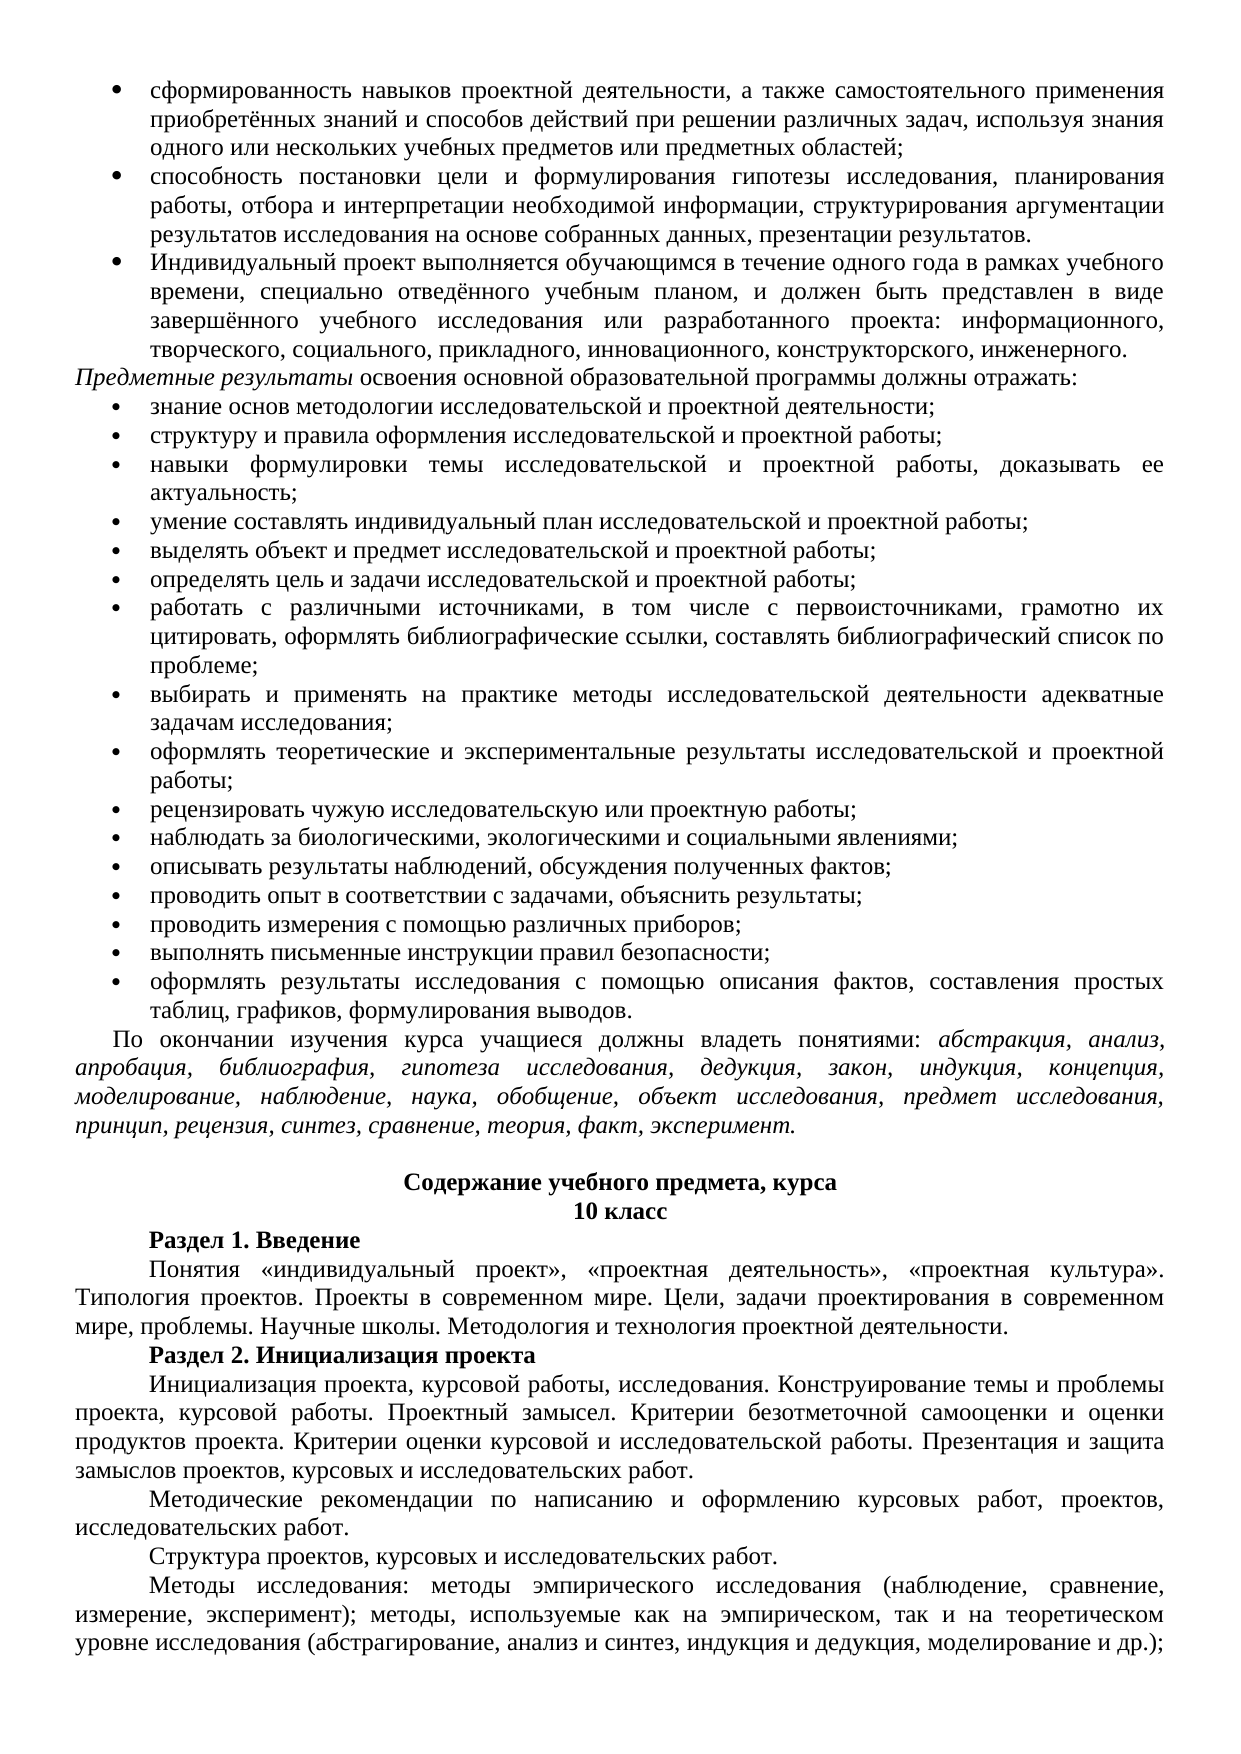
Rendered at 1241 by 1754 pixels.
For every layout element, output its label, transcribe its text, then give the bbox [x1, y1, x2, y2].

list определять цель и задачи исследовательской и проектной работы; [112, 564, 1165, 592]
list описывать результаты наблюдений, обсуждения полученных фактов; [112, 851, 1165, 880]
list выполнять письменные инструкции правил безопасности; [112, 937, 1165, 966]
text Методические рекомендации по написанию и оформлению курсовых работ, проектов, исследовательских работ. [75, 1484, 1165, 1541]
list выделять объект и предмет исследовательской и проектной работы; [112, 535, 1165, 564]
text 10 класс [75, 1196, 1165, 1225]
list Индивидуальный проект выполняется обучающимся в течение одного года в рамках учебного времени, специально отведённого учебным планом, и должен быть представлен в виде завершённого учебного исследования или разработанного проекта: информационного, творческого, социального, прикладного, инновационного, конструкторского, инженерного. [112, 247, 1165, 362]
text Раздел 2. Инициализация проекта [75, 1340, 1165, 1369]
list знание основ методологии исследовательской и проектной деятельности; [112, 391, 1165, 420]
text Инициализация проекта, курсовой работы, исследования. Конструирование темы и проблемы проекта, курсовой работы. Проектный замысел. Критерии безотметочной самооценки и оценки продуктов проекта. Критерии оценки курсовой и исследовательской работы. Презентация и защита замыслов проектов, курсовых и исследовательских работ. [75, 1369, 1165, 1484]
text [75, 1570, 1165, 1656]
list наблюдать за биологическими, экологическими и социальными явлениями; [112, 822, 1165, 851]
list проводить опыт в соответствии с задачами, объяснить результаты; [112, 880, 1165, 909]
list работать с различными источниками, в том числе с первоисточниками, грамотно их цитировать, оформлять библиографические ссылки, составлять библиографический список по проблеме; [112, 592, 1165, 679]
list структуру и правила оформления исследовательской и проектной работы; [112, 420, 1165, 449]
text Предметные результаты освоения основной образовательной программы должны отражать: [75, 362, 1165, 391]
list рецензировать чужую исследовательскую или проектную работы; [112, 794, 1165, 822]
list навыки формулировки темы исследовательской и проектной работы, доказывать ее актуальность; [112, 449, 1165, 506]
text Содержание учебного предмета, курса [75, 1167, 1165, 1196]
text Структура проектов, курсовых и исследовательских работ. [75, 1541, 1165, 1570]
text По окончании изучения курса учащиеся должны владеть понятиями: абстракция, анализ, апробация, библиография, гипотеза исследования, дедукция, закон, индукция, концепция, моделирование, наблюдение, наука, обобщение, объект исследования, предмет исследования, принцип, рецензия, синтез, сравнение, теория, факт, эксперимент. [75, 1024, 1165, 1139]
list способность постановки цели и формулирования гипотезы исследования, планирования работы, отбора и интерпретации необходимой информации, структурирования аргументации результатов исследования на основе собранных данных, презентации результатов. [112, 161, 1165, 247]
text Раздел 1. Введение [75, 1225, 1165, 1254]
list выбирать и применять на практике методы исследовательской деятельности адекватные задачам исследования; [112, 679, 1165, 736]
list оформлять теоретические и экспериментальные результаты исследовательской и проектной работы; [112, 736, 1165, 794]
text Понятия «индивидуальный проект», «проектная деятельность», «проектная культура». Типология проектов. Проекты в современном мире. Цели, задачи проектирования в современном мире, проблемы. Научные школы. Методология и технология проектной деятельности. [75, 1254, 1165, 1340]
list оформлять результаты исследования с помощью описания фактов, составления простых таблиц, графиков, формулирования выводов. [112, 966, 1165, 1024]
list умение составлять индивидуальный план исследовательской и проектной работы; [112, 506, 1165, 535]
list проводить измерения с помощью различных приборов; [112, 909, 1165, 937]
list сформированность навыков проектной деятельности, а также самостоятельного применения приобретённых знаний и способов действий при решении различных задач, используя знания одного или нескольких учебных предметов или предметных областей; [112, 75, 1165, 161]
